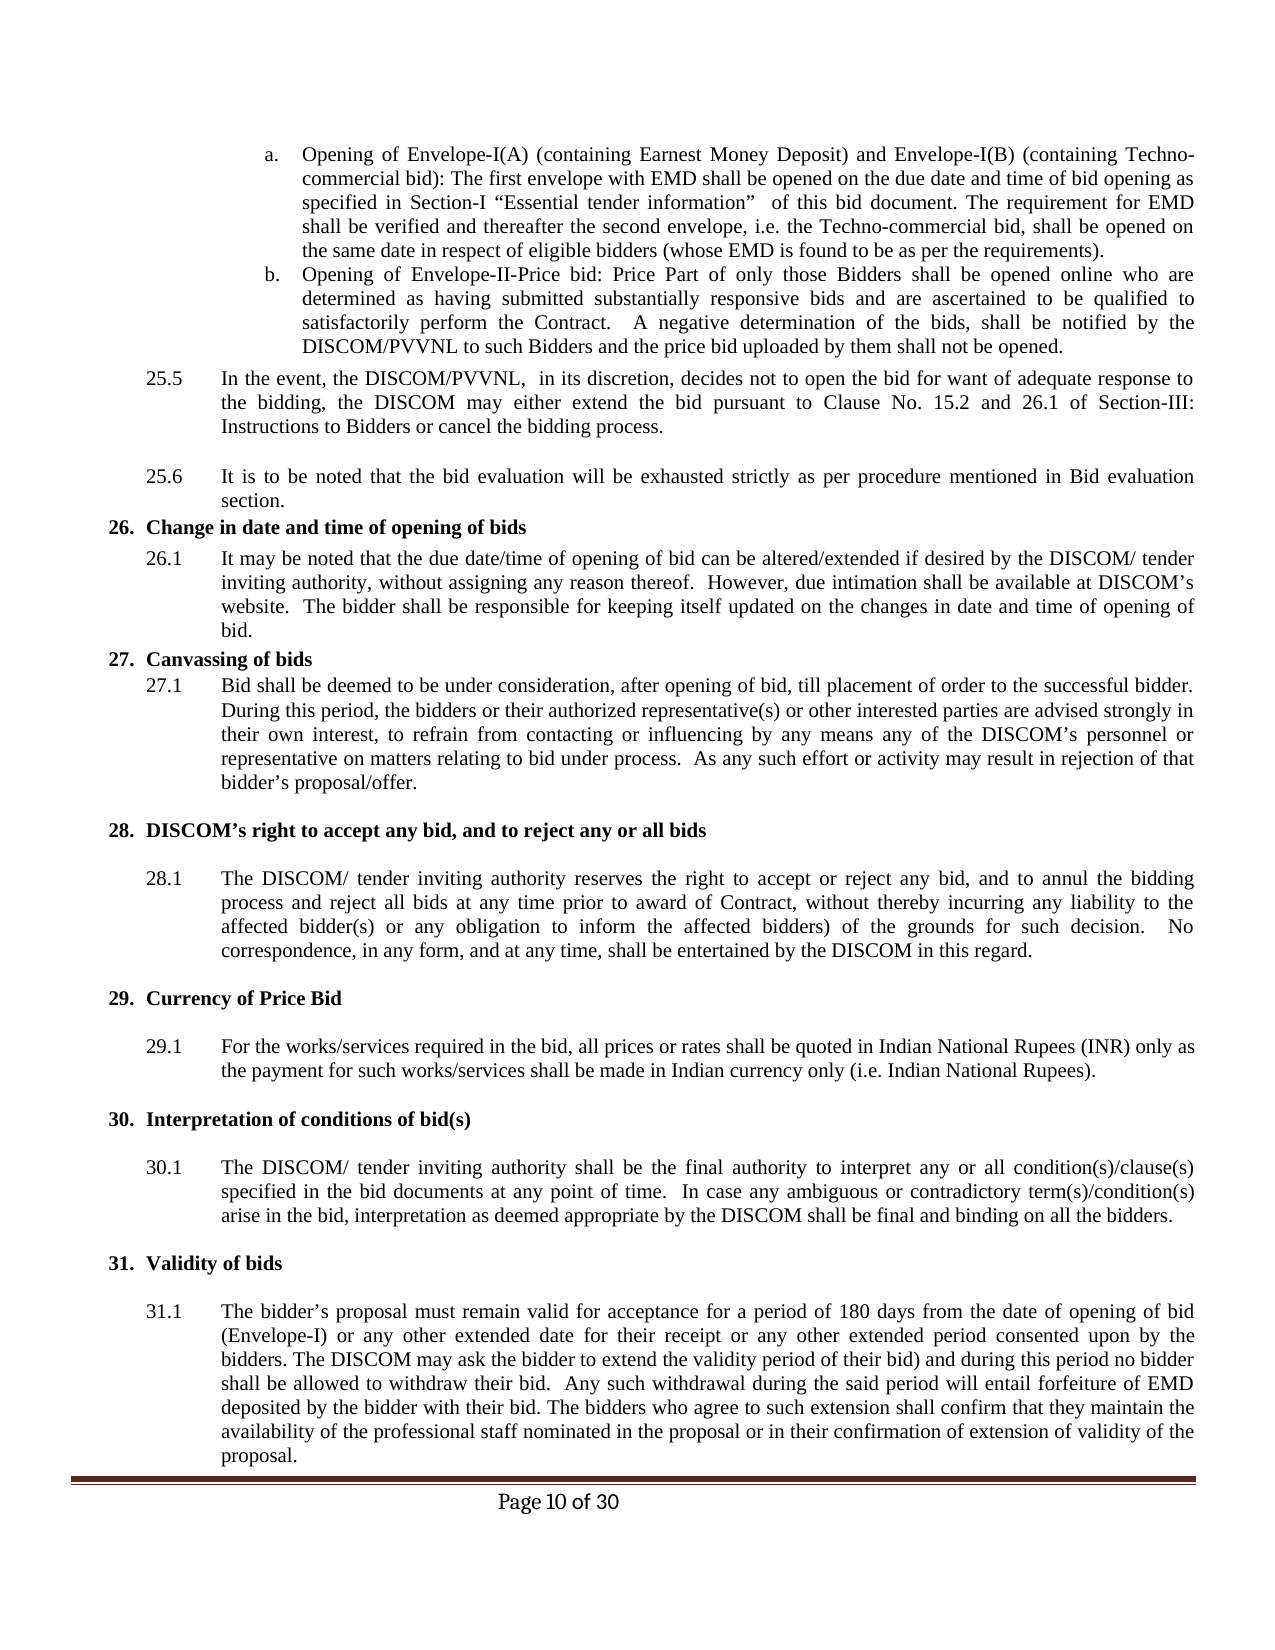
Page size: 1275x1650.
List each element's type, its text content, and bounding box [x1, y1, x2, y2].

text 29.1 For the works/services required in the bid, all prices or rates shall be quoted in Indian National Rupees (INR) only as the payment for such works/services shall be made in Indian currency only (i.e. Indian National Rupees). [146, 1034, 1196, 1082]
list Validity of bids [108, 1251, 1196, 1275]
list Change in date and time of opening of bids [108, 514, 1196, 539]
list DISCOM’s right to accept any bid, and to reject any or all bids [108, 818, 1196, 842]
text 26.1 It may be noted that the due date/time of opening of bid can be altered/extended if desired by the DISCOM/ tender inviting authority, without assigning any reason thereof. However, due intimation shall be available at DISCOM’s website. The bidder shall be responsible for keeping itself updated on the changes in date and time of opening of bid. [146, 546, 1196, 642]
list Opening of Envelope-II-Price bid: Price Part of only those Bidders shall be opened online who are determined as having submitted substantially responsive bids and are ascertained to be qualified to satisfactorily perform the Contract. A negative determination of the bids, shall be notified by the DISCOM/PVVNL to such Bidders and the price bid uploaded by them shall not be opened. [264, 262, 1196, 358]
list Currency of Price Bid [108, 986, 1196, 1010]
text 31.1 The bidder’s proposal must remain valid for acceptance for a period of 180 days from the date of opening of bid (Envelope-I) or any other extended date for their receipt or any other extended period consented upon by the bidders. The DISCOM may ask the bidder to extend the validity period of their bid) and during this period no bidder shall be allowed to withdraw their bid. Any such withdrawal during the said period will entail forfeiture of EMD deposited by the bidder with their bid. The bidders who agree to such extension shall confirm that they maintain the availability of the professional staff nominated in the proposal or in their confirmation of extension of validity of the proposal. [146, 1299, 1196, 1467]
list Interpretation of conditions of bid(s) [108, 1107, 1196, 1131]
list Opening of Envelope-I(A) (containing Earnest Money Deposit) and Envelope-I(B) (containing Techno-commercial bid): The first envelope with EMD shall be opened on the due date and time of bid opening as specified in Section-I “Essential tender information” of this bid document. The requirement for EMD shall be verified and thereafter the second envelope, i.e. the Techno-commercial bid, shall be opened on the same date in respect of eligible bidders (whose EMD is found to be as per the requirements). [264, 142, 1196, 262]
text 25.6 It is to be noted that the bid evaluation will be exhausted strictly as per procedure mentioned in Bid evaluation section. [146, 464, 1196, 512]
text 30.1 The DISCOM/ tender inviting authority shall be the final authority to interpret any or all condition(s)/clause(s) specified in the bid documents at any point of time. In case any ambiguous or contradictory term(s)/condition(s) arise in the bid, interpretation as deemed appropriate by the DISCOM shall be final and binding on all the bidders. [146, 1155, 1196, 1227]
text 25.5 In the event, the DISCOM/PVVNL, in its discretion, decides not to open the bid for want of adequate response to the bidding, the DISCOM may either extend the bid pursuant to Clause No. 15.2 and 26.1 of Section-III: Instructions to Bidders or cancel the bidding process. [146, 366, 1196, 438]
text 27.1 Bid shall be deemed to be under consideration, after opening of bid, till placement of order to the successful bidder. During this period, the bidders or their authorized representative(s) or other interested parties are advised strongly in their own interest, to refrain from contacting or influencing by any means any of the DISCOM’s personnel or representative on matters relating to bid under process. As any such effort or activity may result in rejection of that bidder’s proposal/offer. [146, 673, 1196, 794]
text 28.1 The DISCOM/ tender inviting authority reserves the right to accept or reject any bid, and to annul the bidding process and reject all bids at any time prior to award of Contract, without thereby incurring any liability to the affected bidder(s) or any obligation to inform the affected bidders) of the grounds for such decision. No correspondence, in any form, and at any time, shall be entertained by the DISCOM in this regard. [146, 866, 1196, 962]
list Canvassing of bids [108, 647, 1196, 671]
